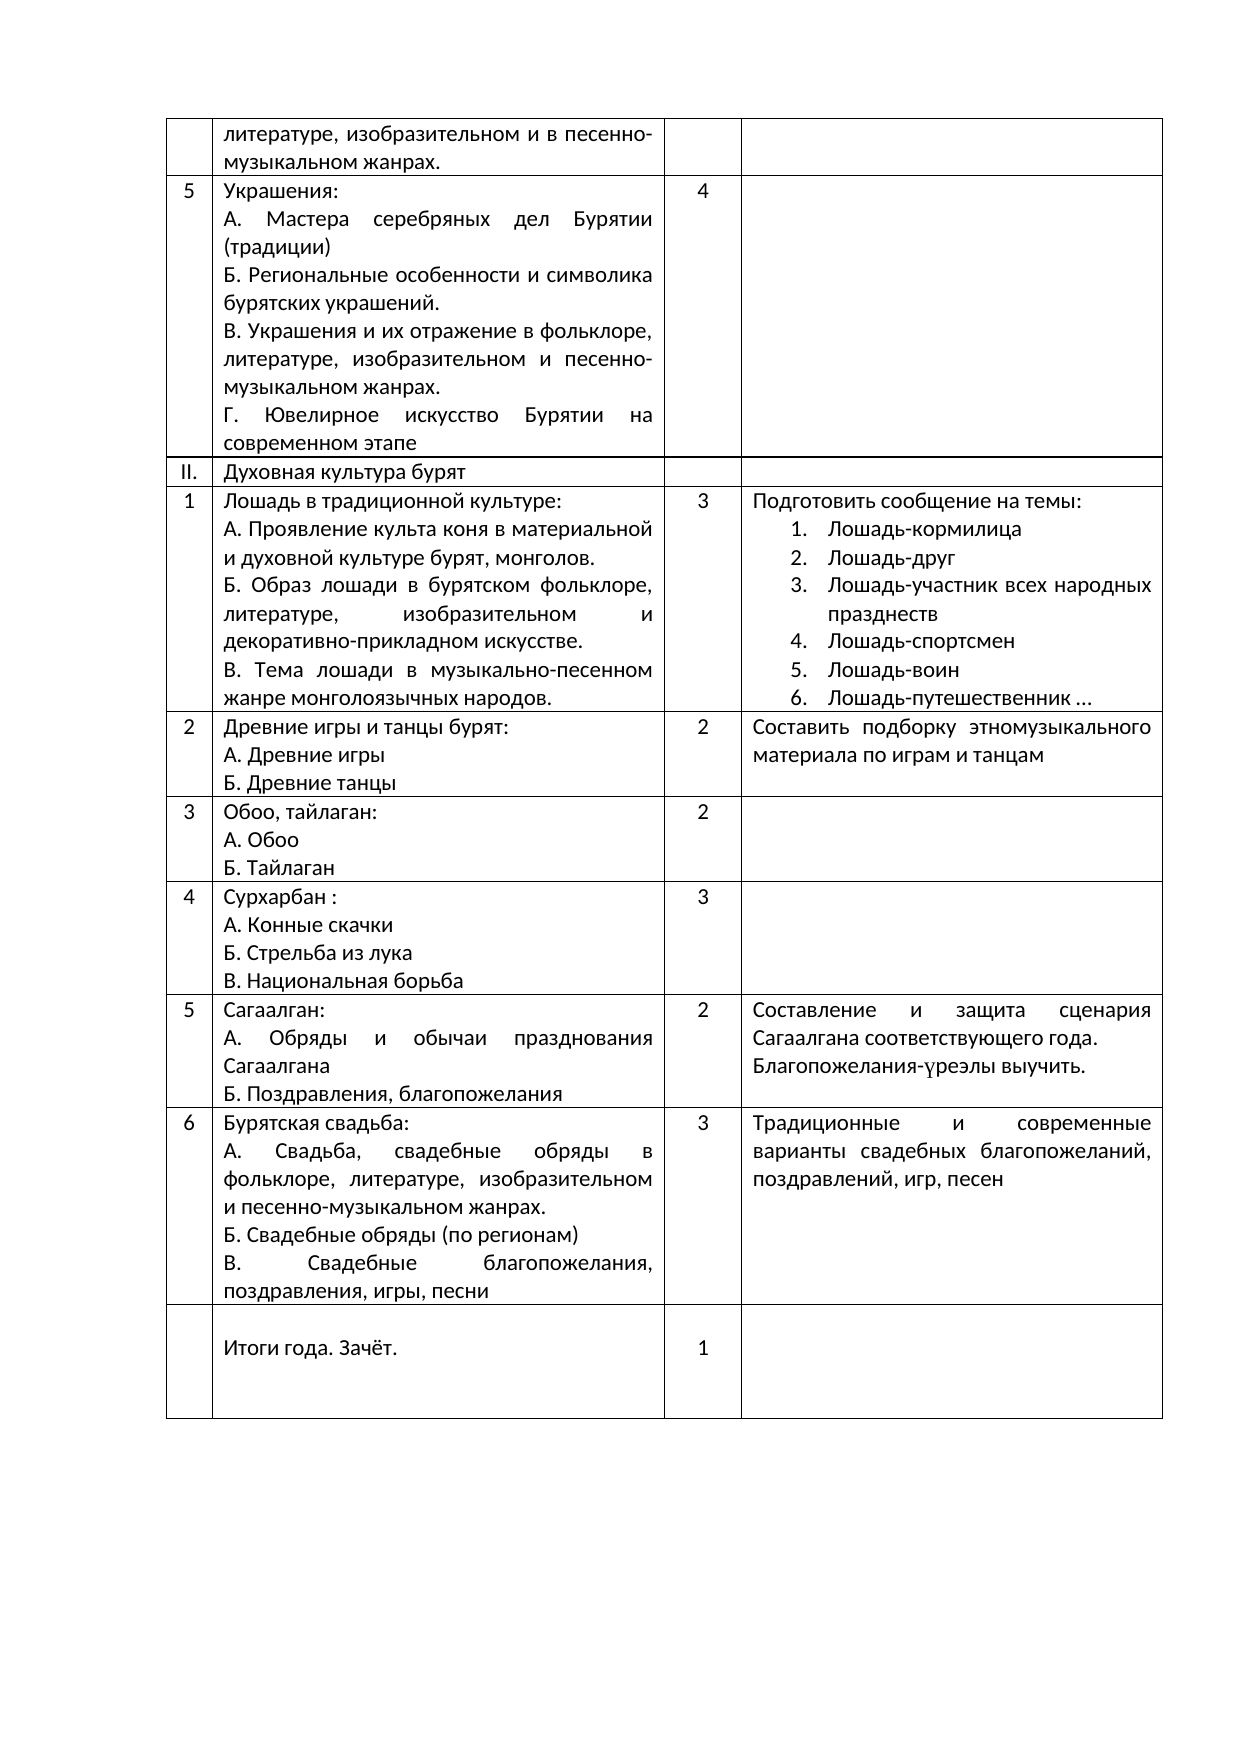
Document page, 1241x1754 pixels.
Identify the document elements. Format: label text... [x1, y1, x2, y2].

table_cell Традиционные и современные варианты свадебных благопожеланий, поздравлений, игр, песен [742, 1108, 1162, 1304]
table_cell 2 [665, 797, 741, 881]
table_cell 5 [167, 176, 212, 456]
table_cell 2 [665, 712, 741, 796]
table_cell Обоо, тайлаган: А. Обоо Б. Тайлаган [213, 797, 664, 881]
table_cell 4 [167, 119, 212, 175]
table_cell Духовная культура бурят [213, 458, 664, 486]
table_cell [742, 882, 1162, 994]
table_cell Сагаалган: А. Обряды и обычаи празднования Сагаалгана Б. Поздравления, благопожелания [213, 995, 664, 1107]
table_cell [742, 176, 1162, 456]
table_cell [213, 119, 664, 175]
table_cell Древние игры и танцы бурят: А. Древние игры Б. Древние танцы [213, 712, 664, 796]
table_cell 4 [665, 119, 741, 175]
table_cell Бурятская свадьба: А. Свадьба, свадебные обряды в фольклоре, литературе, изобразительном и песенно-музыкальном жанрах. Б. Свадебные обряды (по регионам) В. Свадебные благопожелания, поздравления, игры, песни [213, 1108, 664, 1304]
table_cell 4 [665, 176, 741, 456]
table_cell 2 [167, 712, 212, 796]
table_cell 3 [665, 882, 741, 994]
table_cell II. [167, 458, 212, 486]
table_cell 6 [167, 1108, 212, 1304]
table_cell Подготовить сообщение на темы: Лошадь-кормилица Лошадь-друг Лошадь-участник всех народных празднеств Лошадь-спортсмен Лошадь-воин Лошадь-путешественник … [742, 487, 1162, 711]
table_cell 4 [167, 882, 212, 994]
table_cell [742, 458, 1162, 486]
table_cell 3 [665, 1108, 741, 1304]
table_cell 3 [167, 797, 212, 881]
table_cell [742, 119, 1162, 175]
table_cell 1 [167, 487, 212, 711]
table_cell Составление и защита сценария Сагаалгана соответствующего года. Благопожелания-үреэлы выучить. [742, 995, 1162, 1107]
table_cell Составить подборку этномузыкального материала по играм и танцам [742, 712, 1162, 796]
table_cell Украшения: А. Мастера серебряных дел Бурятии (традиции) Б. Региональные особенности и символика бурятских украшений. В. Украшения и их отражение в фольклоре, литературе, изобразительном и песенно-музыкальном жанрах. Г. Ювелирное искусство Бурятии на современном этапе [213, 176, 664, 456]
table_cell [742, 797, 1162, 881]
table_cell Итоги года. Зачёт. [213, 1305, 664, 1417]
table_cell 5 [167, 995, 212, 1107]
table_cell 2 [665, 995, 741, 1107]
table_cell [742, 1305, 1162, 1417]
table_cell Лошадь в традиционной культуре: А. Проявление культа коня в материальной и духовной культуре бурят, монголов. Б. Образ лошади в бурятском фольклоре, литературе, изобразительном и декоративно-прикладном искусстве. В. Тема лошади в музыкально-песенном жанре монголоязычных народов. [213, 487, 664, 711]
table_cell Сурхарбан : А. Конные скачки Б. Стрельба из лука В. Национальная борьба [213, 882, 664, 994]
table_cell [167, 1305, 212, 1417]
table_cell 1 [665, 1305, 741, 1417]
table_cell 3 [665, 487, 741, 711]
table_cell [665, 458, 741, 486]
